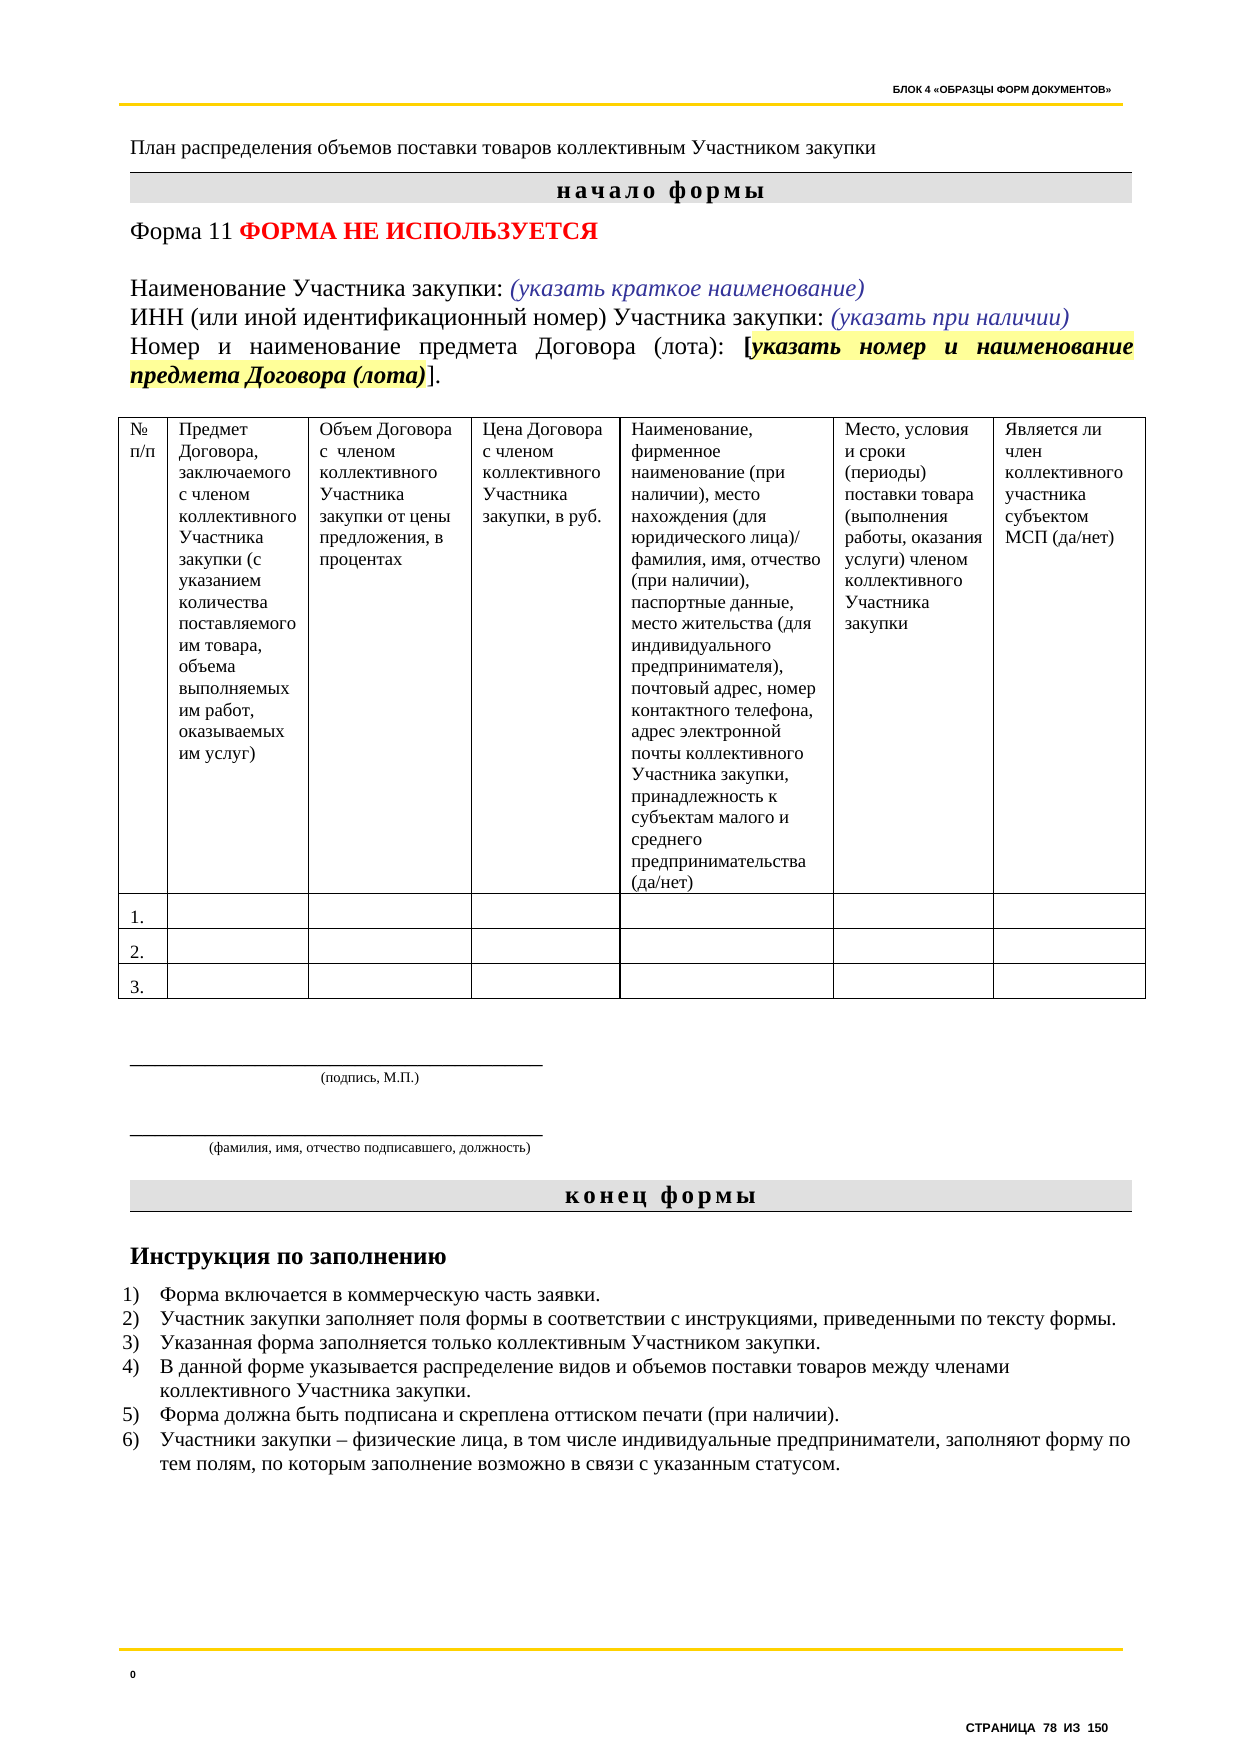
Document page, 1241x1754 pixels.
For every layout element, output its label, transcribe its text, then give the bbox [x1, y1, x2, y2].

text Инструкция по заполнению [130, 1241, 1134, 1269]
table_header Является ли член коллективного участника субъектом МСП (да/нет) [994, 418, 1145, 893]
text (подпись, М.П.) [130, 1069, 550, 1098]
text (фамилия, имя, отчество подписавшего, должность) [130, 1139, 550, 1168]
table_header Место, условия и сроки (периоды) поставки товара (выполнения работы, оказания услуги) членом коллективного Участника закупки [834, 418, 993, 893]
list Участник закупки заполняет поля формы в соответствии с инструкциями, приведенными по тексту формы. [122, 1306, 1134, 1330]
table_cell [309, 929, 471, 963]
text План распределения объемов поставки товаров коллективным Участником закупки [130, 135, 1134, 159]
table_cell [834, 894, 993, 928]
table_header № п/п [119, 418, 167, 893]
text _________________________________ [130, 1040, 550, 1069]
table_cell [834, 929, 993, 963]
table_cell [119, 894, 167, 928]
table_cell [168, 929, 308, 963]
table_cell [168, 964, 308, 998]
table_cell [994, 964, 1145, 998]
list Указанная форма заполняется только коллективным Участником закупки. [122, 1330, 1134, 1354]
text конец формы [130, 1180, 1132, 1211]
table_header Предмет Договора, заключаемого с членом коллективного Участника закупки (с указанием количества поставляемого им товара, объема выполняемых им работ, оказываемых им услуг) [168, 418, 308, 893]
table_cell [309, 964, 471, 998]
text начало формы [130, 173, 1132, 203]
table_cell [621, 929, 833, 963]
text Наименование Участника закупки: (указать краткое наименование) [130, 273, 1134, 302]
table_cell [621, 894, 833, 928]
table_cell [472, 894, 619, 928]
text Номер и наименование предмета Договора (лота): [указать номер и наименование предмета Договора (лота)]. [130, 331, 1134, 388]
list Форма должна быть подписана и скреплена оттиском печати (при наличии). [122, 1402, 1134, 1426]
table_cell [472, 964, 619, 998]
text Форма 11 ФОРМА НЕ ИСПОЛЬЗУЕТСЯ [130, 216, 1134, 245]
table_cell [834, 964, 993, 998]
table_cell [119, 929, 167, 963]
table_cell [119, 964, 167, 998]
table_cell [621, 964, 833, 998]
text ИНН (или иной идентификационный номер) Участника закупки: (указать при наличии) [130, 302, 1134, 331]
table_cell [472, 929, 619, 963]
table_cell [994, 894, 1145, 928]
table_header Наименование, фирменное наименование (при наличии), место нахождения (для юридического лица)/ фамилия, имя, отчество (при наличии), паспортные данные, место жительства (для индивидуального предпринимателя), почтовый адрес, номер контактного телефона, адрес электронной почты коллективного Участника закупки, принадлежность к субъектам малого и среднего предпринимательства (да/нет) [621, 418, 833, 893]
table_header Цена Договора с членом коллективного Участника закупки, в руб. [472, 418, 619, 893]
table_cell [309, 894, 471, 928]
list В данной форме указывается распределение видов и объемов поставки товаров между членами коллективного Участника закупки. [122, 1354, 1134, 1402]
table_header Объем Договора с членом коллективного Участника закупки от цены предложения, в процентах [309, 418, 471, 893]
table_cell [994, 929, 1145, 963]
list Участники закупки – физические лица, в том числе индивидуальные предприниматели, заполняют форму по тем полям, по которым заполнение возможно в связи с указанным статусом. [122, 1426, 1134, 1474]
list Форма включается в коммерческую часть заявки. [122, 1282, 1134, 1306]
table_cell [168, 894, 308, 928]
text _________________________________ [130, 1110, 550, 1139]
